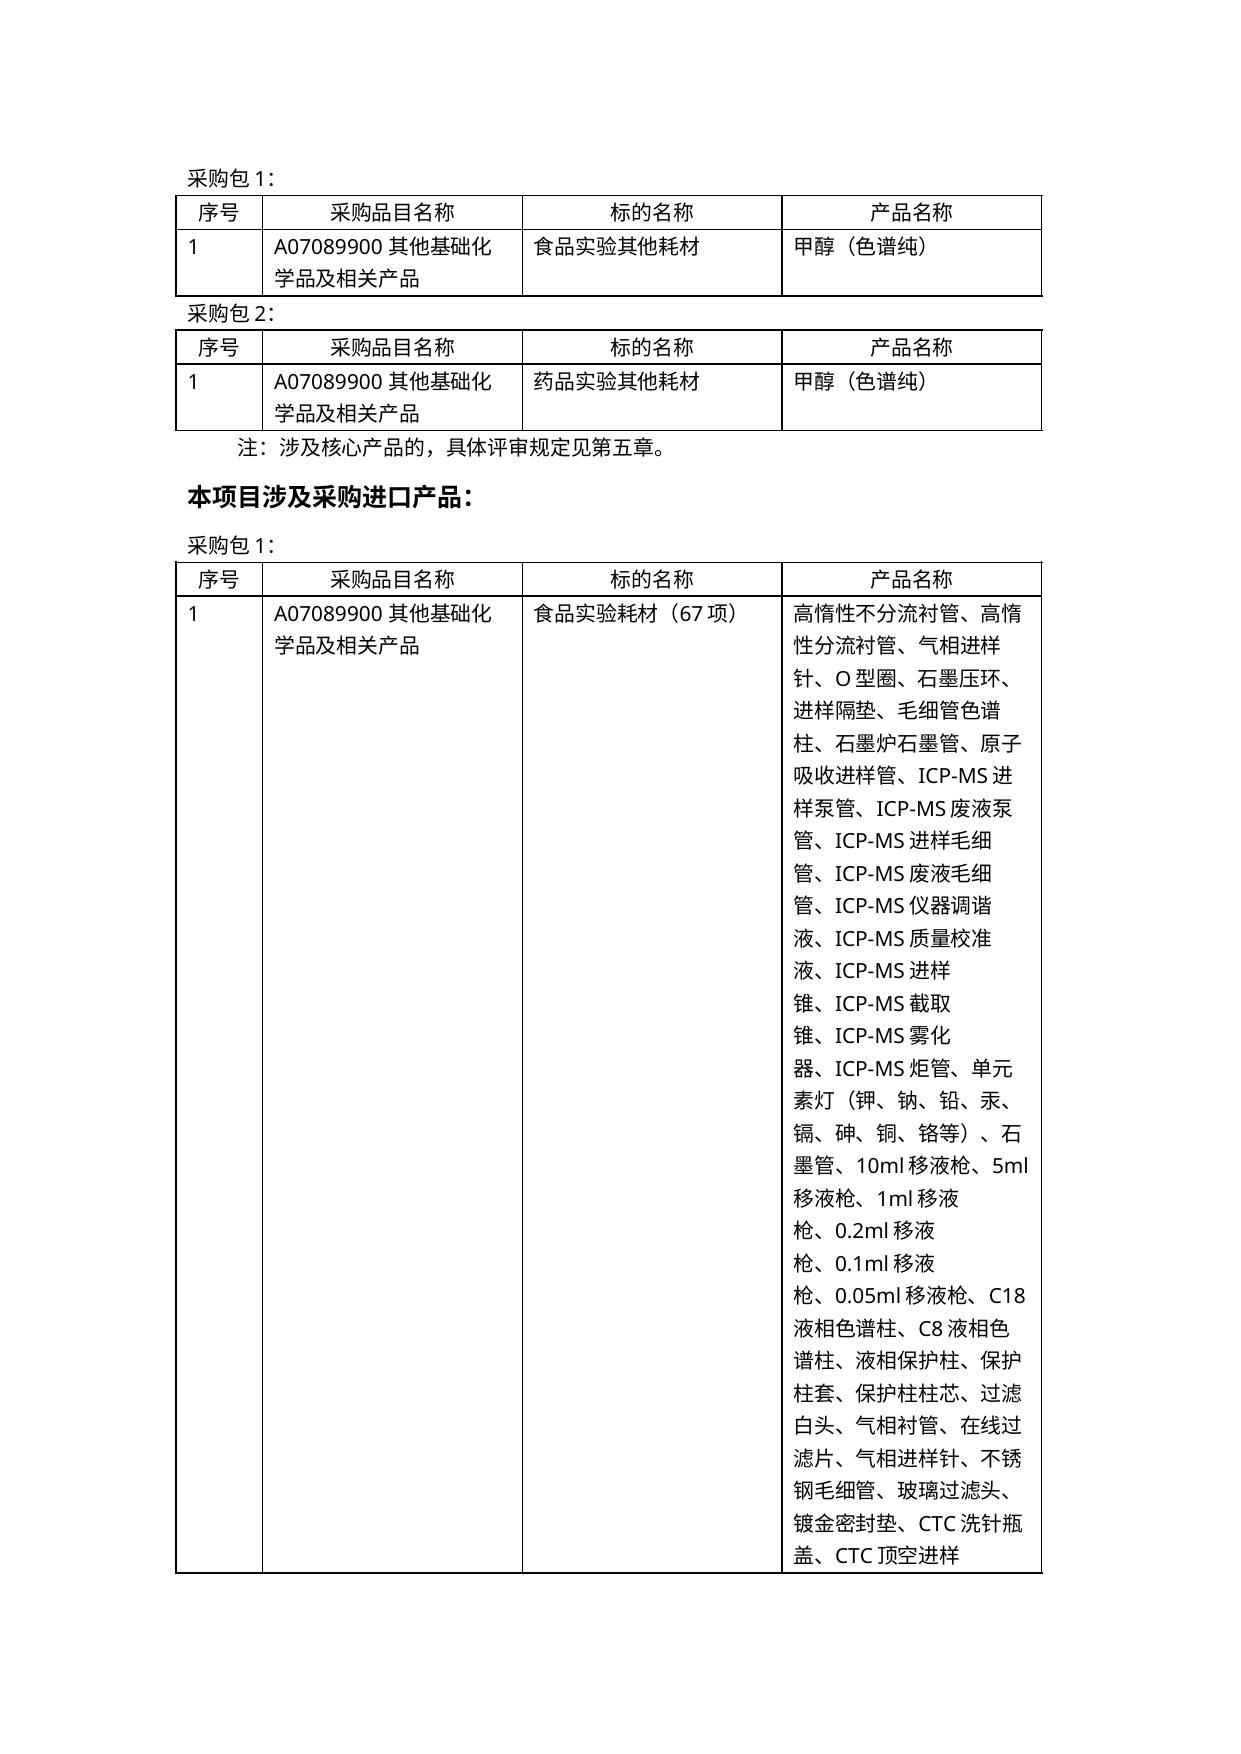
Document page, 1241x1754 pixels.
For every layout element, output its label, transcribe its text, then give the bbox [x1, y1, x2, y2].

table_header 序号 [177, 196, 262, 228]
table_cell 1 [177, 230, 262, 295]
text 采购包2： [187, 297, 1053, 329]
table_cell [783, 597, 1041, 1572]
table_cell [263, 597, 522, 1572]
table_header 产品名称 [783, 196, 1041, 228]
table_header 标的名称 [523, 563, 781, 595]
text 采购包1： [187, 529, 1053, 561]
table_cell 甲醇（色谱纯） [783, 230, 1041, 295]
table_header 序号 [177, 331, 262, 363]
table_header 采购品目名称 [263, 331, 522, 363]
table_header 采购品目名称 [263, 563, 522, 595]
table_header 产品名称 [783, 563, 1041, 595]
text 注：涉及核心产品的，具体评审规定见第五章。 [187, 431, 1053, 464]
table_header 产品名称 [783, 331, 1041, 363]
text 本项目涉及采购进口产品： [187, 464, 1053, 529]
table_header 标的名称 [523, 331, 781, 363]
table_cell 1 [177, 365, 262, 430]
table_cell 1 [177, 597, 262, 1572]
table_cell 食品实验其他耗材 [523, 230, 781, 295]
table_cell 甲醇（色谱纯） [783, 365, 1041, 430]
table_header 标的名称 [523, 196, 781, 228]
table_cell 药品实验其他耗材 [523, 365, 781, 430]
table_header 采购品目名称 [263, 196, 522, 228]
table_header 序号 [177, 563, 262, 595]
table_cell 食品实验耗材（67项） [523, 597, 781, 1572]
table_cell A07089900 其他基础化学品及相关产品 [263, 230, 522, 295]
text 采购包1： [187, 162, 1053, 194]
table_cell A07089900 其他基础化学品及相关产品 [263, 365, 522, 430]
